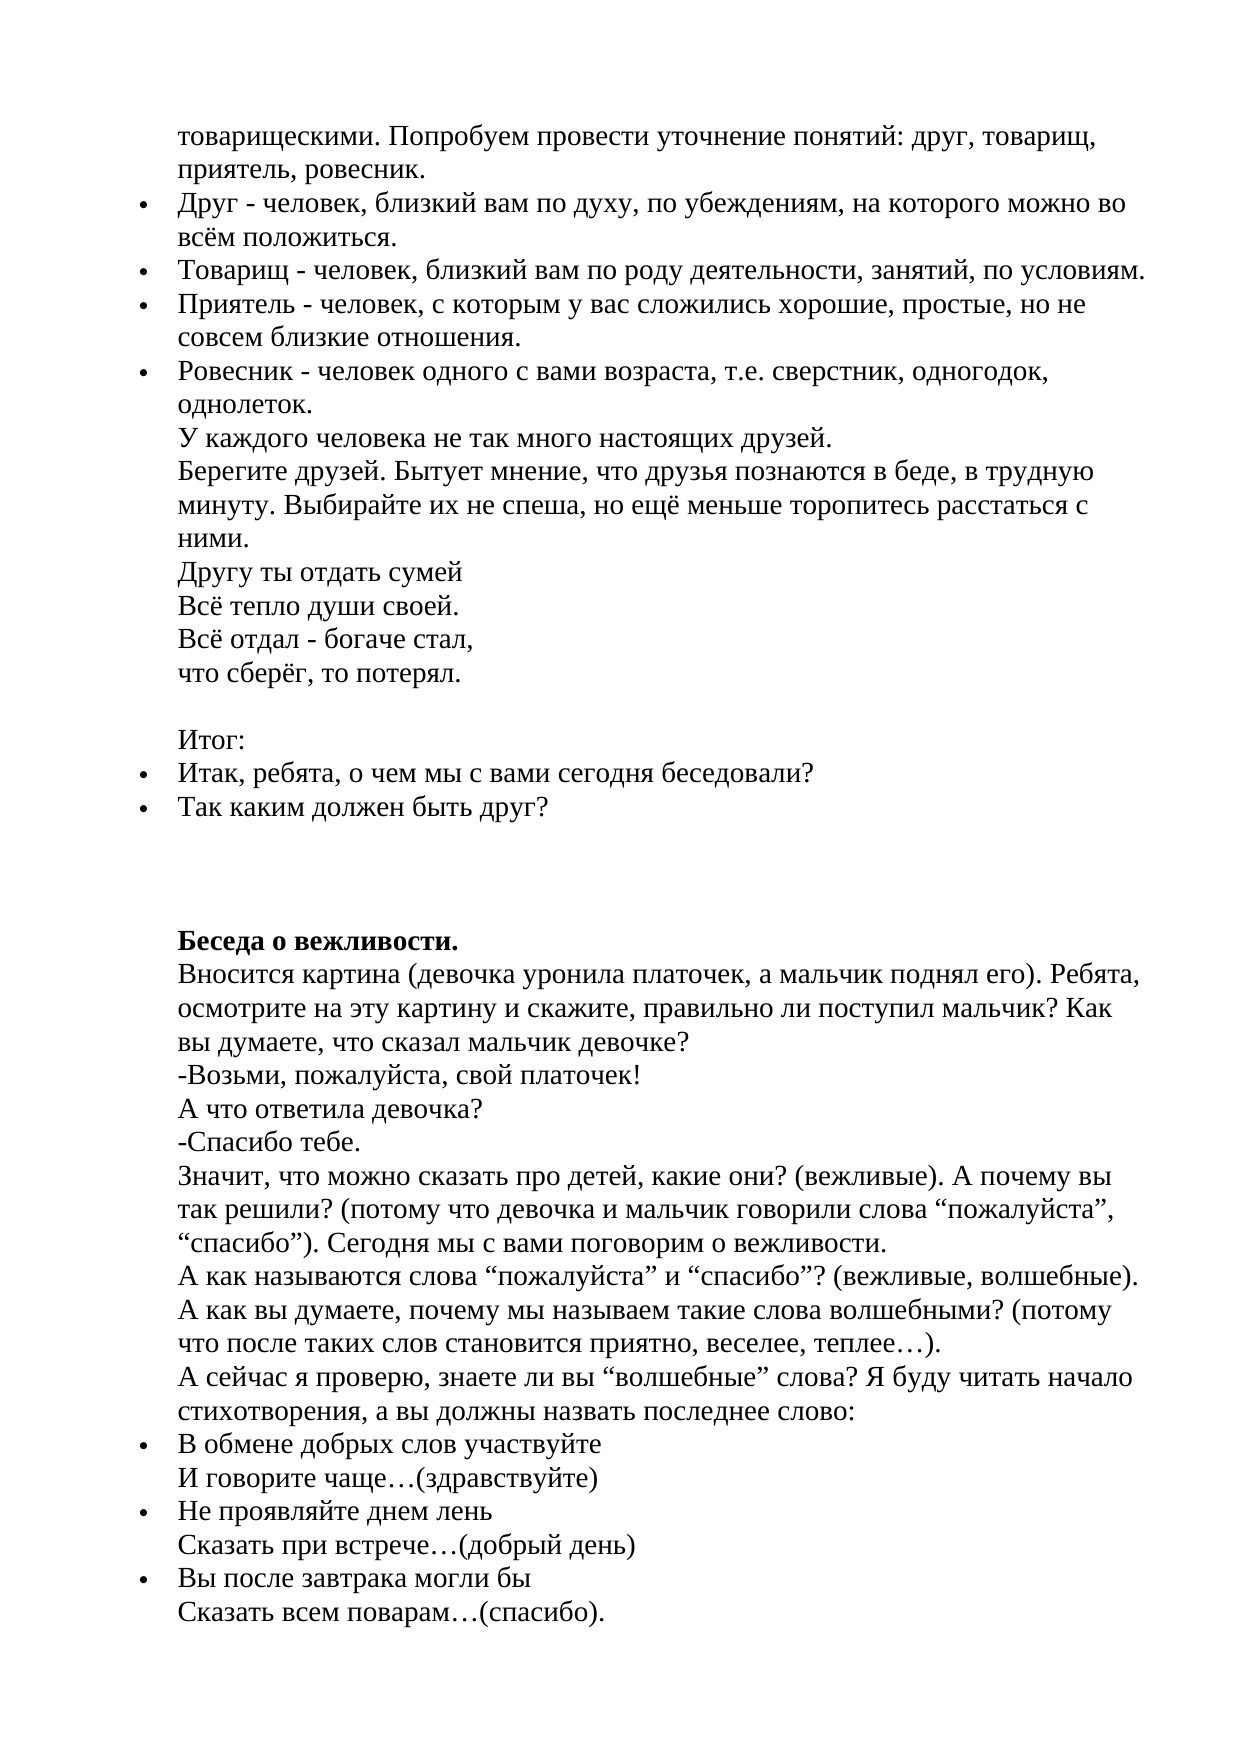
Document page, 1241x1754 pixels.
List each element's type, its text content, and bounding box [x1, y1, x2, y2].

text Вносится картина (девочка уронила платочек, а мальчик поднял его). Ребята, осмотрите на эту картину и скажите, правильно ли поступил мальчик? Как вы думаете, что сказал мальчик девочке? [177, 957, 1152, 1057]
text И говорите чаще…(здравствуйте) [177, 1460, 1152, 1493]
list Не проявляйте днем лень [140, 1493, 1152, 1527]
text Значит, что можно сказать про детей, какие они? (вежливые). А почему вы так решили? (потому что девочка и мальчик говорили слова “пожалуйста”, “спасибо”). Сегодня мы с вами поговорим о вежливости. [177, 1158, 1152, 1258]
text А сейчас я проверю, знаете ли вы “волшебные” слова? Я буду читать начало стихотворения, а вы должны назвать последнее слово: [177, 1359, 1152, 1426]
list Друг - человек, близкий вам по духу, по убеждениям, на которого можно во всём положиться. [140, 185, 1152, 252]
list Так каким должен быть друг? [140, 789, 1152, 822]
text Всё отдал - богаче стал, [177, 621, 1152, 655]
text А как называются слова “пожалуйста” и “спасибо”? (вежливые, волшебные). А как вы думаете, почему мы называем такие слова волшебными? (потому что после таких слов становится приятно, веселее, теплее…). [177, 1258, 1152, 1359]
text Всё тепло души своей. [177, 588, 1152, 621]
text А что ответила девочка? [177, 1091, 1152, 1124]
list Товарищ - человек, близкий вам по роду деятельности, занятий, по условиям. [140, 252, 1152, 286]
text Беседа о вежливости. [177, 923, 1152, 957]
text -Возьми, пожалуйста, свой платочек! [177, 1057, 1152, 1091]
text Берегите друзей. Бытует мнение, что друзья познаются в беде, в трудную минуту. Выбирайте их не спеша, но ещё меньше торопитесь расстаться с ними. [177, 453, 1152, 554]
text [177, 118, 1152, 185]
text Итог: [177, 722, 1152, 755]
text У каждого человека не так много настоящих друзей. [177, 420, 1152, 453]
list Итак, ребята, о чем мы с вами сегодня беседовали? [140, 755, 1152, 789]
list Приятель - человек, с которым у вас сложились хорошие, простые, но не совсем близкие отношения. [140, 286, 1152, 353]
list В обмене добрых слов участвуйте [140, 1426, 1152, 1460]
list Ровесник - человек одного с вами возраста, т.е. сверстник, одногодок, однолеток. [140, 353, 1152, 420]
list Вы после завтрака могли бы [140, 1560, 1152, 1594]
text -Спасибо тебе. [177, 1124, 1152, 1158]
text Сказать при встрече…(добрый день) [177, 1527, 1152, 1560]
text Сказать всем поварам…(спасибо). [177, 1594, 1152, 1627]
text что сберёг, то потерял. [177, 655, 1152, 688]
text Другу ты отдать сумей [177, 554, 1152, 588]
